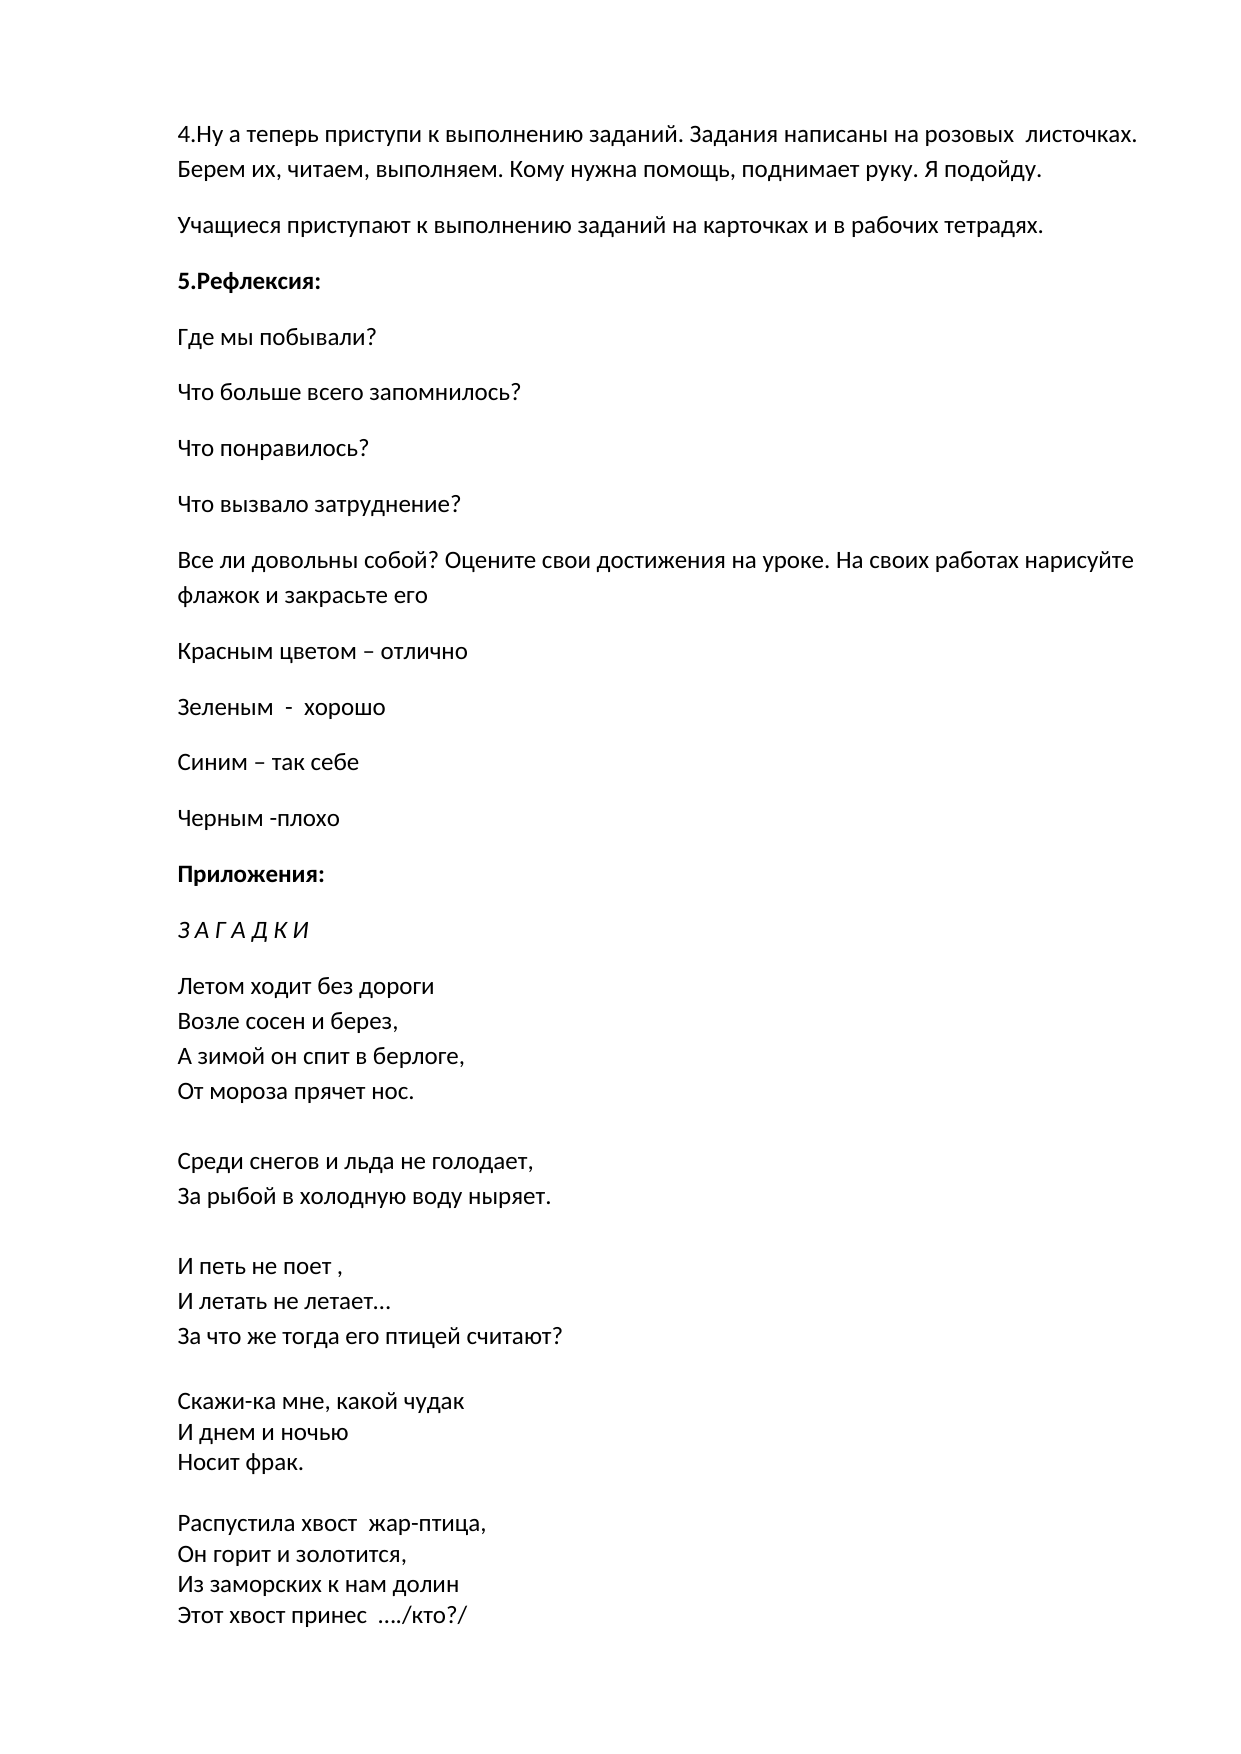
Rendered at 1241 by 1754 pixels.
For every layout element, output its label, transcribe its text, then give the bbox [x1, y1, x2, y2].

text Где мы побывали? [177, 321, 1152, 351]
text И летать не летает… [177, 1285, 1152, 1315]
text Зеленым - хорошо [177, 691, 1152, 721]
text Из заморских к нам долин [177, 1568, 1152, 1599]
text От мороза прячет нос. [177, 1075, 1152, 1105]
text И петь не поет , [177, 1250, 1152, 1280]
text Летом ходит без дороги [177, 970, 1152, 1000]
text Синим – так себе [177, 746, 1152, 777]
text Что понравилось? [177, 432, 1152, 463]
text И днем и ночью [177, 1416, 1152, 1446]
text Что вызвало затруднение? [177, 488, 1152, 519]
text Этот хвост принес …./кто?/ [177, 1599, 1152, 1629]
text Среди снегов и льда не голодает, [177, 1145, 1152, 1175]
text Возле сосен и берез, [177, 1005, 1152, 1035]
text За рыбой в холодную воду ныряет. [177, 1180, 1152, 1210]
text Приложения: [177, 858, 1152, 889]
text 4.Ну а теперь приступи к выполнению заданий. Задания написаны на розовых листочках. Берем их, читаем, выполняем. Кому нужна помощь, поднимает руку. Я подойду. [177, 118, 1152, 184]
text Красным цветом – отлично [177, 635, 1152, 665]
text Распустила хвост жар-птица, [177, 1507, 1152, 1538]
text За что же тогда его птицей считают? [177, 1320, 1152, 1350]
text Все ли довольны собой? Оцените свои достижения на уроке. На своих работах нарисуйте флажок и закрасьте его [177, 544, 1152, 609]
text Скажи-ка мне, какой чудак [177, 1385, 1152, 1416]
text Носит фрак. [177, 1446, 1152, 1477]
text Что больше всего запомнилось? [177, 376, 1152, 407]
text Учащиеся приступают к выполнению заданий на карточках и в рабочих тетрадях. [177, 209, 1152, 239]
text Черным -плохо [177, 802, 1152, 833]
text Он горит и золотится, [177, 1538, 1152, 1568]
text З А Г А Д К И [177, 914, 1152, 944]
text А зимой он спит в берлоге, [177, 1040, 1152, 1070]
text 5.Рефлексия: [177, 265, 1152, 295]
